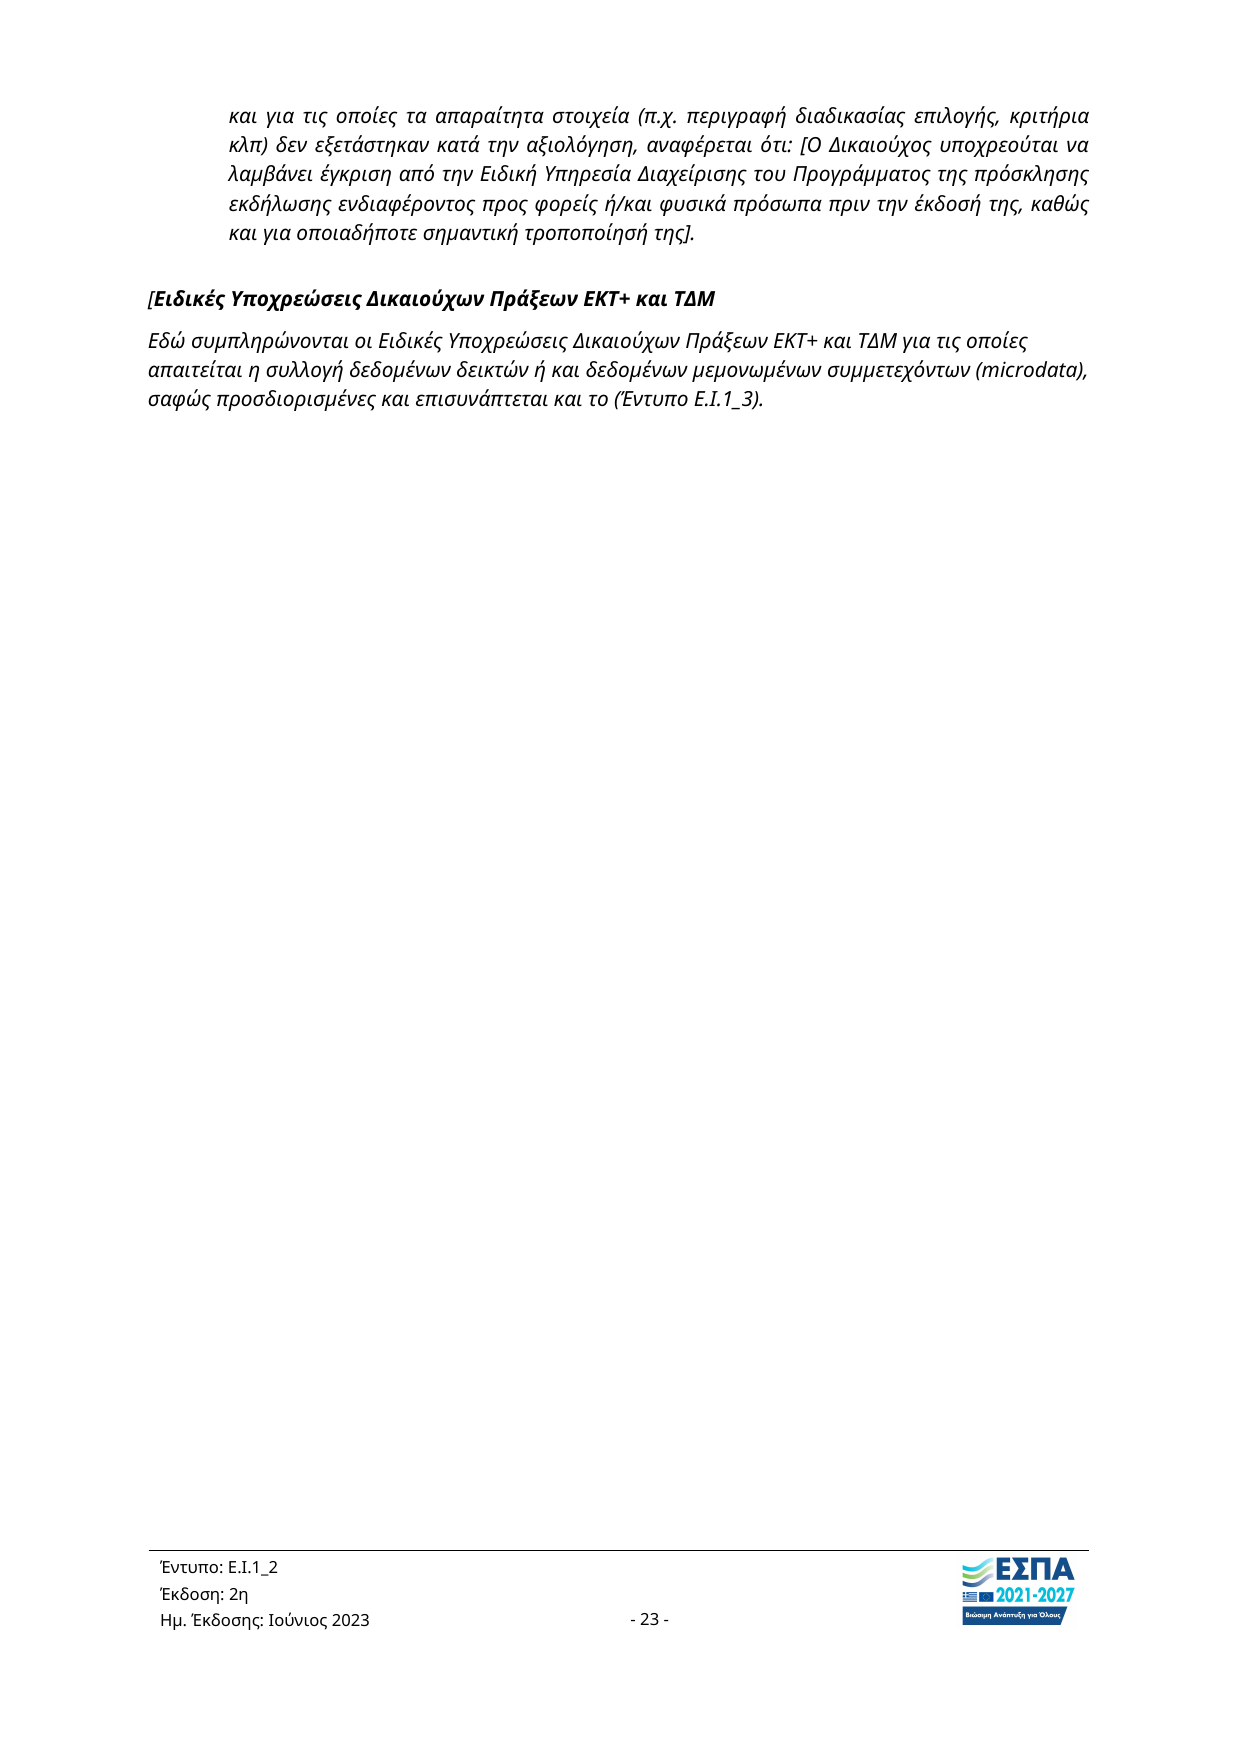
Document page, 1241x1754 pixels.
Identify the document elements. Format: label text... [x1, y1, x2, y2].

text [Ειδικές Υποχρεώσεις Δικαιούχων Πράξεων ΕΚΤ+ και ΤΔΜ [148, 284, 1087, 313]
picture [956, 1553, 1079, 1629]
text Εδώ συμπληρώνονται οι Ειδικές Υποχρεώσεις Δικαιούχων Πράξεων ΕΚΤ+ και ΤΔΜ για τις οποίες απαιτείται η συλλογή δεδομένων δεικτών ή και δεδομένων μεμονωμένων συμμετεχόντων (microdata), σαφώς προσδιορισμένες και επισυνάπτεται και το (Έντυπο Ε.Ι.1_3). [148, 325, 1090, 413]
